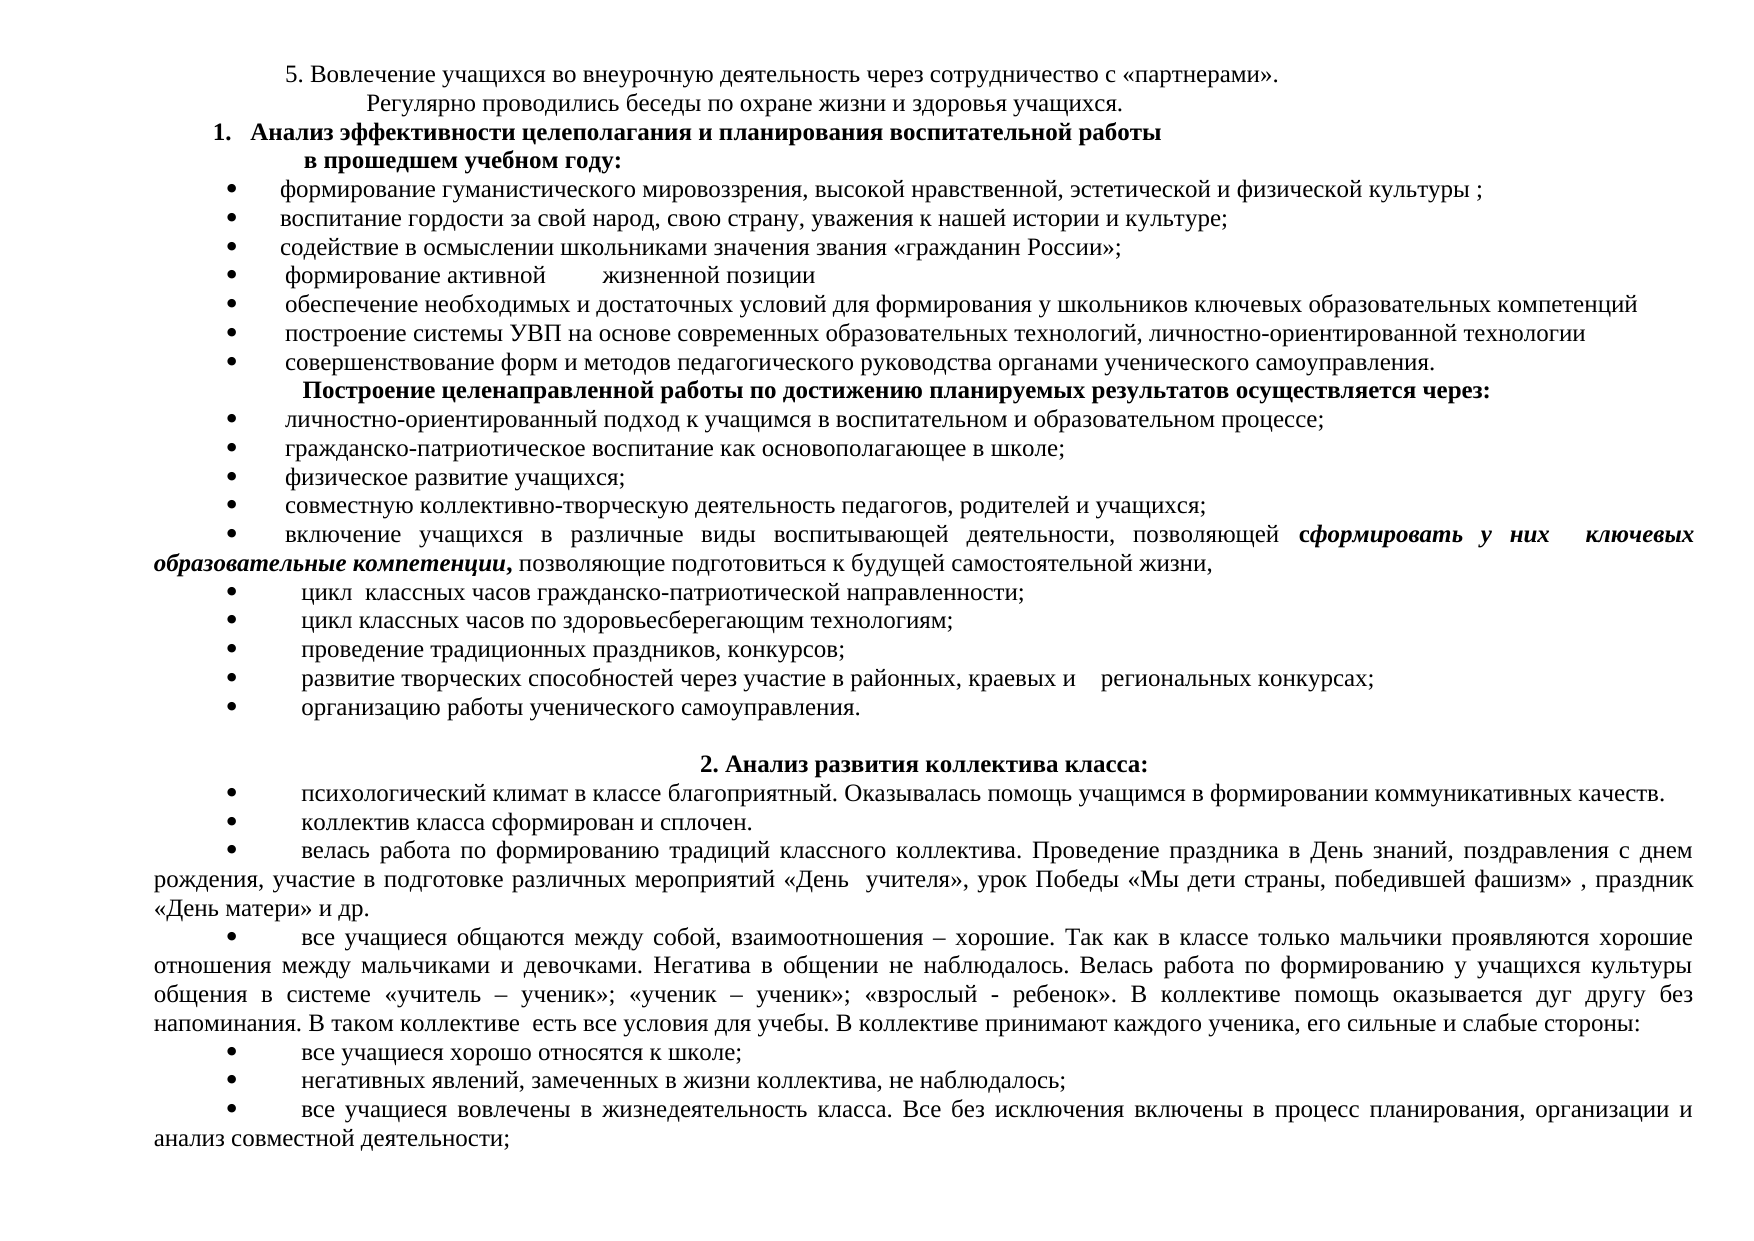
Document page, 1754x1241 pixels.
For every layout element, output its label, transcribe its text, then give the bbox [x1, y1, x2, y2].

list негативных явлений, замеченных в жизни коллектива, не наблюдалось; [153, 1065, 1695, 1094]
text 5. Вовлечение учащихся во внеурочную деятельность через сотрудничество с «партнерами». [228, 59, 1695, 88]
list проведение традиционных праздников, конкурсов; [153, 634, 1695, 663]
text 2. Анализ развития коллектива класса: [153, 749, 1695, 778]
list включение учащихся в различные виды воспитывающей деятельности, позволяющей сформировать у них ключевых образовательные компетенции, позволяющие подготовиться к будущей самостоятельной жизни, [153, 519, 1695, 577]
list в прошедшем учебном году: [303, 145, 1695, 174]
list психологический климат в классе благоприятный. Оказывалась помощь учащимся в формировании коммуникативных качеств. [153, 778, 1695, 807]
list воспитание гордости за свой народ, свою страну, уважения к нашей истории и культуре; [153, 203, 1695, 232]
list совместную коллективно-творческую деятельность педагогов, родителей и учащихся; [153, 490, 1695, 519]
list развитие творческих способностей через участие в районных, краевых и региональных конкурсах; [153, 663, 1695, 692]
text Построение целенаправленной работы по достижению планируемых результатов осуществляется через: [228, 375, 1695, 404]
list коллектив класса сформирован и сплочен. [153, 807, 1695, 835]
list формирование активной жизненной позиции [153, 260, 1695, 289]
list физическое развитие учащихся; [153, 462, 1695, 490]
list личностно-ориентированный подход к учащимся в воспитательном и образовательном процессе; [153, 404, 1695, 433]
list все учащиеся хорошо относятся к школе; [153, 1037, 1695, 1065]
list все учащиеся вовлечены в жизнедеятельность класса. Все без исключения включены в процесс планирования, организации и анализ совместной деятельности; [153, 1094, 1695, 1152]
list гражданско-патриотическое воспитание как основополагающее в школе; [153, 433, 1695, 462]
list велась работа по формированию традиций классного коллектива. Проведение праздника в День знаний, поздравления с днем рождения, участие в подготовке различных мероприятий «День учителя», урок Победы «Мы дети страны, победившей фашизм» , праздник «День матери» и др. [153, 835, 1695, 922]
list организацию работы ученического самоуправления. [153, 692, 1695, 720]
list формирование гуманистического мировоззрения, высокой нравственной, эстетической и физической культуры ; [153, 174, 1695, 203]
list обеспечение необходимых и достаточных условий для формирования у школьников ключевых образовательных компетенций [153, 289, 1695, 318]
list содействие в осмыслении школьниками значения звания «гражданин России»; [153, 232, 1695, 260]
list Анализ эффективности целеполагания и планирования воспитательной работы [213, 117, 1695, 145]
list цикл классных часов гражданско-патриотической направленности; [153, 577, 1695, 605]
list цикл классных часов по здоровьесберегающим технологиям; [153, 605, 1695, 634]
list построение системы УВП на основе современных образовательных технологий, личностно-ориентированной технологии [153, 318, 1695, 347]
list все учащиеся общаются между собой, взаимоотношения – хорошие. Так как в классе только мальчики проявляются хорошие отношения между мальчиками и девочками. Негатива в общении не наблюдалось. Велась работа по формированию у учащихся культуры общения в системе «учитель – ученик»; «ученик – ученик»; «взрослый - ребенок». В коллективе помощь оказывается дуг другу без напоминания. В таком коллективе есть все условия для учебы. В коллективе принимают каждого ученика, его сильные и слабые стороны: [153, 922, 1695, 1037]
text Регулярно проводились беседы по охране жизни и здоровья учащихся. [228, 88, 1695, 117]
list совершенствование форм и методов педагогического руководства органами ученического самоуправления. [153, 347, 1695, 375]
